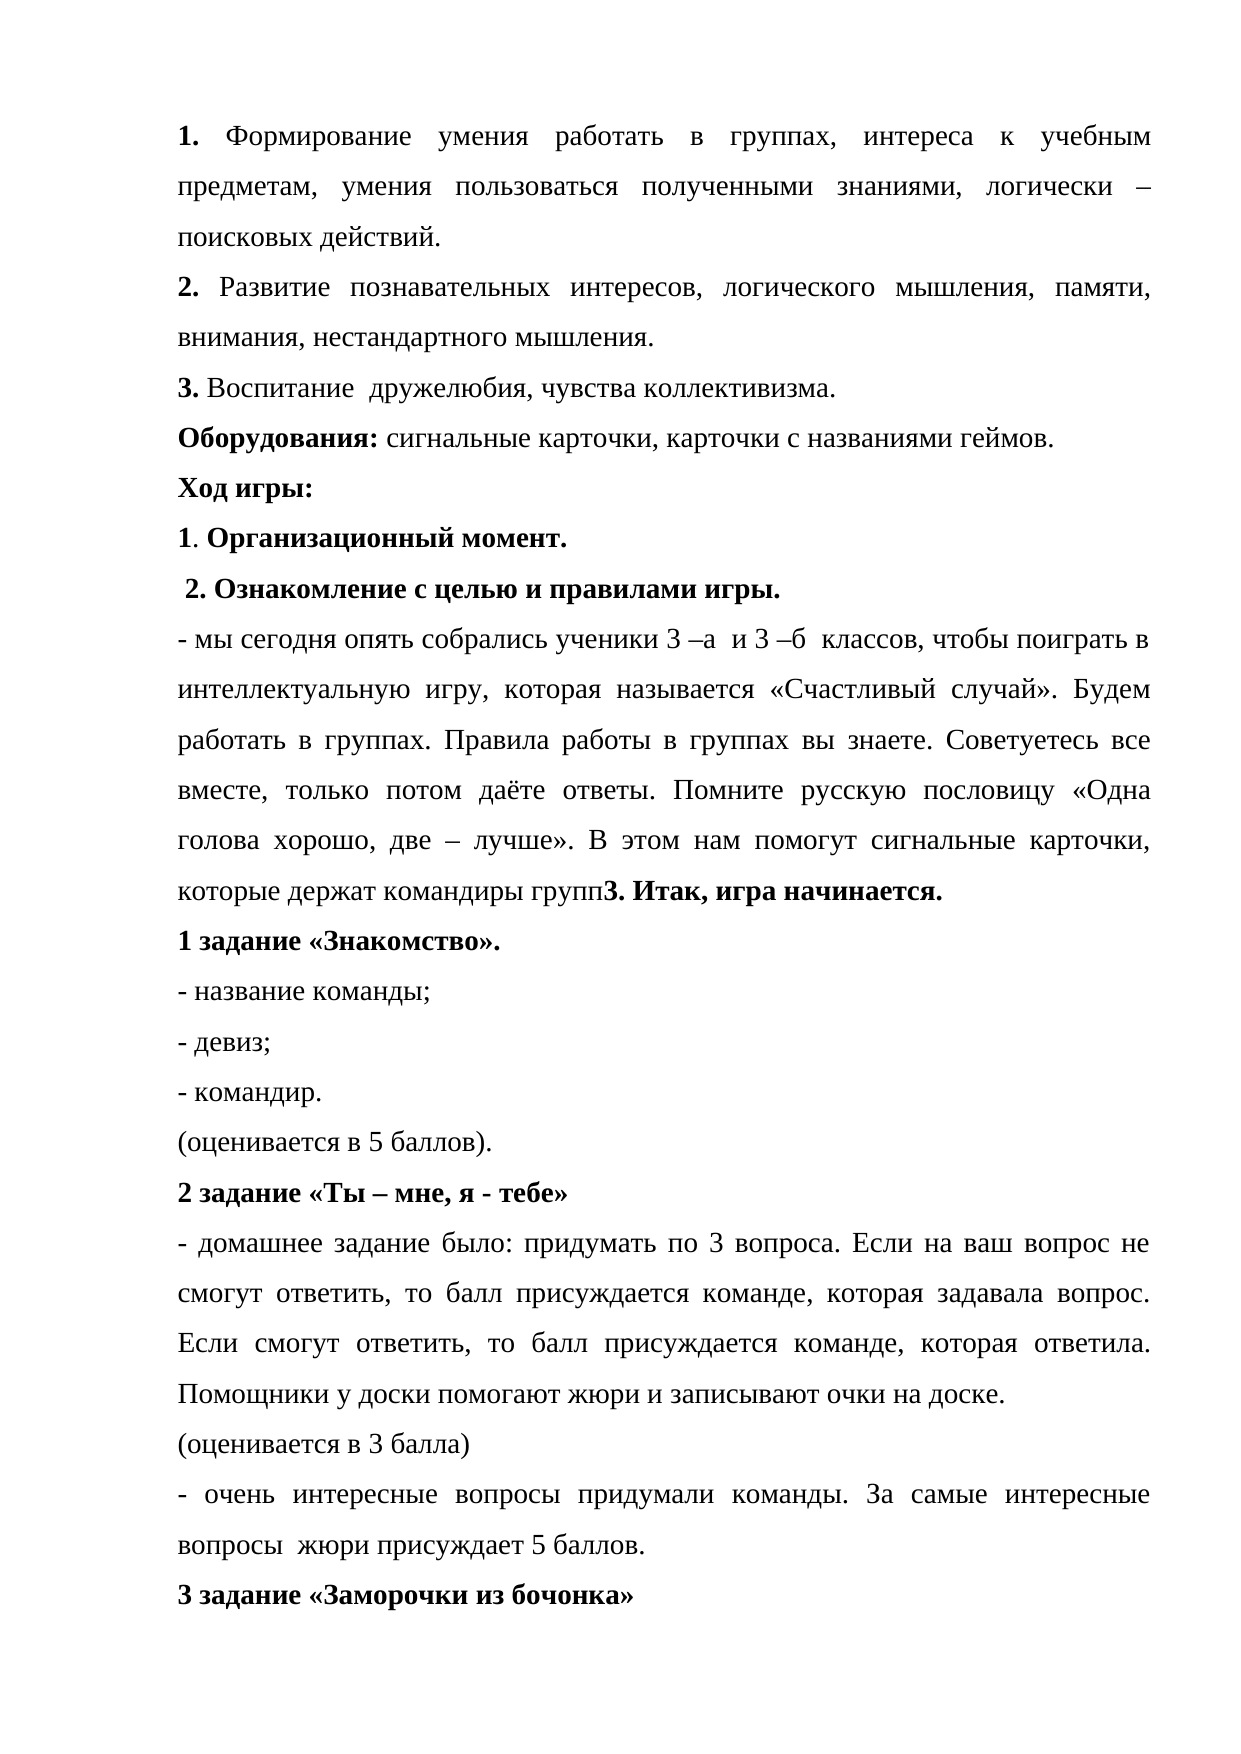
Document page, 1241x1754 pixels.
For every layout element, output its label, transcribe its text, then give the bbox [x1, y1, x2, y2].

text - название команды; [177, 973, 1152, 1007]
text 2 задание «Ты – мне, я - тебе» [177, 1175, 1152, 1208]
text 1 задание «Знакомство». [177, 923, 1152, 957]
text (оценивается в 3 балла) [177, 1426, 1152, 1460]
text (оценивается в 5 баллов). [177, 1124, 1152, 1158]
text - командир. [177, 1074, 1152, 1108]
text 3. Воспитание дружелюбия, чувства коллективизма. [177, 370, 1152, 403]
text 2. Ознакомление с целью и правилами игры. [177, 571, 1152, 604]
text 1. Формирование умения работать в группах, интереса к учебным предметам, умения пользоваться полученными знаниями, логически – поисковых действий. [177, 118, 1152, 252]
text 3 задание «Заморочки из бочонка» [177, 1577, 1152, 1611]
text 1. Организационный момент. [177, 521, 1152, 554]
text Оборудования: сигнальные карточки, карточки с названиями геймов. [177, 420, 1152, 453]
text - домашнее задание было: придумать по 3 вопроса. Если на ваш вопрос не смогут ответить, то балл присуждается команде, которая задавала вопрос. Если смогут ответить, то балл присуждается команде, которая ответила. Помощники у доски помогают жюри и записывают очки на доске. [177, 1225, 1152, 1409]
text Ход игры: [177, 470, 1152, 504]
text - мы сегодня опять собрались ученики 3 –а и 3 –б классов, чтобы поиграть в интеллектуальную игру, которая называется «Счастливый случай». Будем работать в группах. Правила работы в группах вы знаете. Советуетесь все вместе, только потом даёте ответы. Помните русскую пословицу «Одна голова хорошо, две – лучше». В этом нам помогут сигнальные карточки, которые держат командиры групп3. Итак, игра начинается. [177, 621, 1152, 906]
text 2. Развитие познавательных интересов, логического мышления, памяти, внимания, нестандартного мышления. [177, 269, 1152, 353]
text - девиз; [177, 1024, 1152, 1057]
text - очень интересные вопросы придумали команды. За самые интересные вопросы жюри присуждает 5 баллов. [177, 1477, 1152, 1560]
